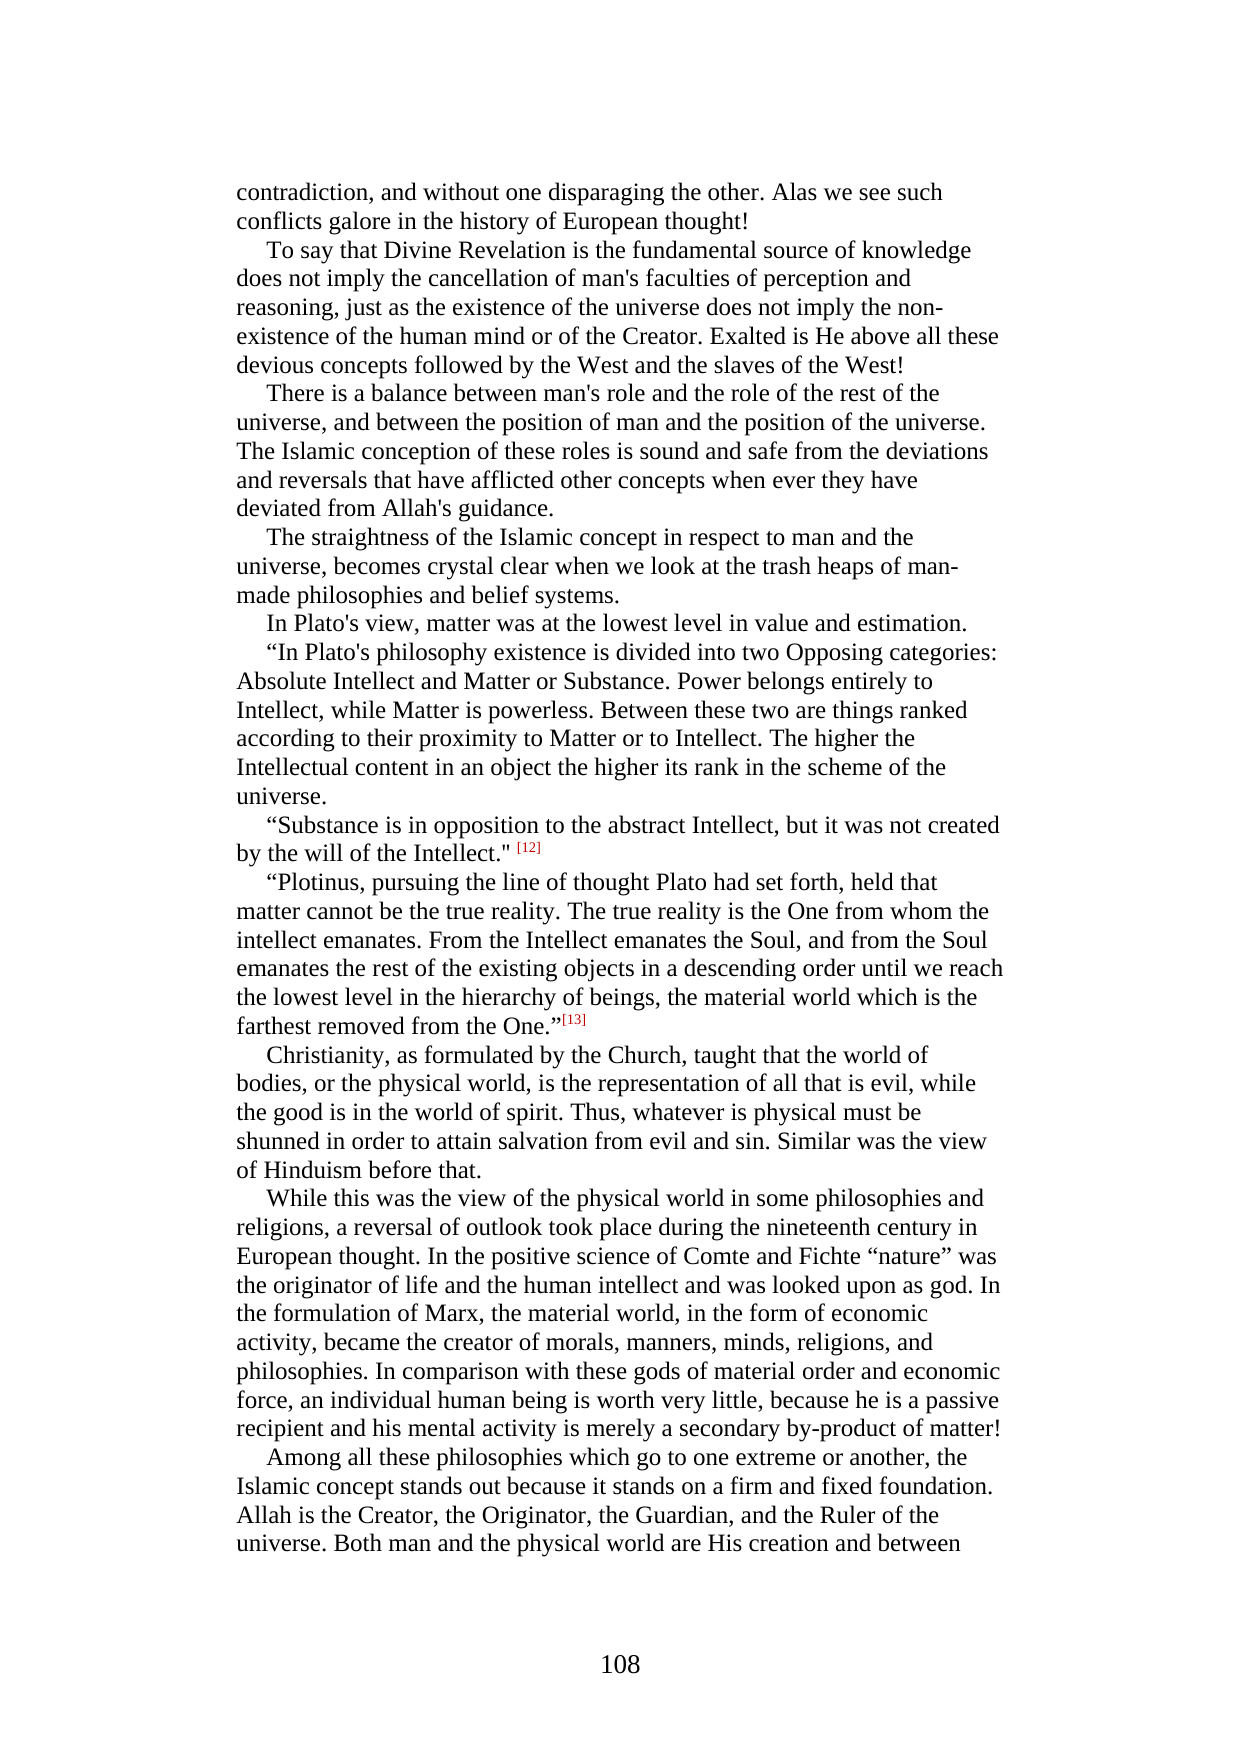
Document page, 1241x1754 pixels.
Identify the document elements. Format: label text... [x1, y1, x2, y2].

text “Substance is in opposition to the abstract Intellect, but it was not created by the will of the Intellect.'' [12] [236, 810, 1004, 867]
text “In Plato's philosophy existence is divided into two Opposing categories: Absolute Intellect and Matter or Substance. Power belongs entirely to Intellect, while Matter is powerless. Between these two are things ranked according to their proximity to Matter or to Intellect. The higher the Intellectual content in an object the higher its rank in the scheme of the universe. [236, 637, 1004, 810]
text “Plotinus, pursuing the line of thought Plato had set forth, held that matter cannot be the true reality. The true reality is the One from whom the intellect emanates. From the Intellect emanates the Soul, and from the Soul emanates the rest of the existing objects in a descending order until we reach the lowest level in the hierarchy of beings, the material world which is the farthest removed from the One.”[13] [236, 867, 1004, 1040]
text There is a balance between man's role and the role of the rest of the universe, and between the position of man and the position of the universe. The Islamic conception of these roles is sound and safe from the deviations and reversals that have afflicted other concepts when­ ever they have deviated from Allah's guidance. [236, 378, 1004, 522]
text While this was the view of the physical world in some philosophies and religions, a reversal of outlook took place during the nineteenth century in European thought. In the positive science of Comte and Fichte “nature” was the originator of life and the human intellect and was looked upon as god. In the formulation of Marx, the material world, in the form of economic activity, became the creator of morals, manners, minds, religions, and philosophies. In comparison with these gods of material order and economic force, an individual human being is worth very little, because he is a passive recipient and his mental activity is merely a secondary by-product of matter! [236, 1183, 1004, 1442]
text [236, 1442, 1004, 1557]
text To say that Divine Revelation is the fundamental source of knowledge does not imply the cancellation of man's faculties of perception and reasoning, just as the existence of the universe does not imply the non-existence of the human mind or of the Creator. Exalted is He above all these devious concepts followed by the West and the slaves of the West! [236, 235, 1004, 378]
text Christianity, as formulated by the Church, taught that the world of bodies, or the physical world, is the representation of all that is evil, while the good is in the world of spirit. Thus, whatever is physical must be shunned in order to attain salvation from evil and sin. Similar was the view of Hinduism before that. [236, 1040, 1004, 1183]
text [236, 177, 1004, 235]
text The straightness of the Islamic concept in respect to man and the universe, becomes crystal clear when we look at the trash heaps of man-made philosophies and belief systems. [236, 522, 1004, 608]
text In Plato's view, matter was at the lowest level in value and estimation. [236, 608, 1004, 637]
